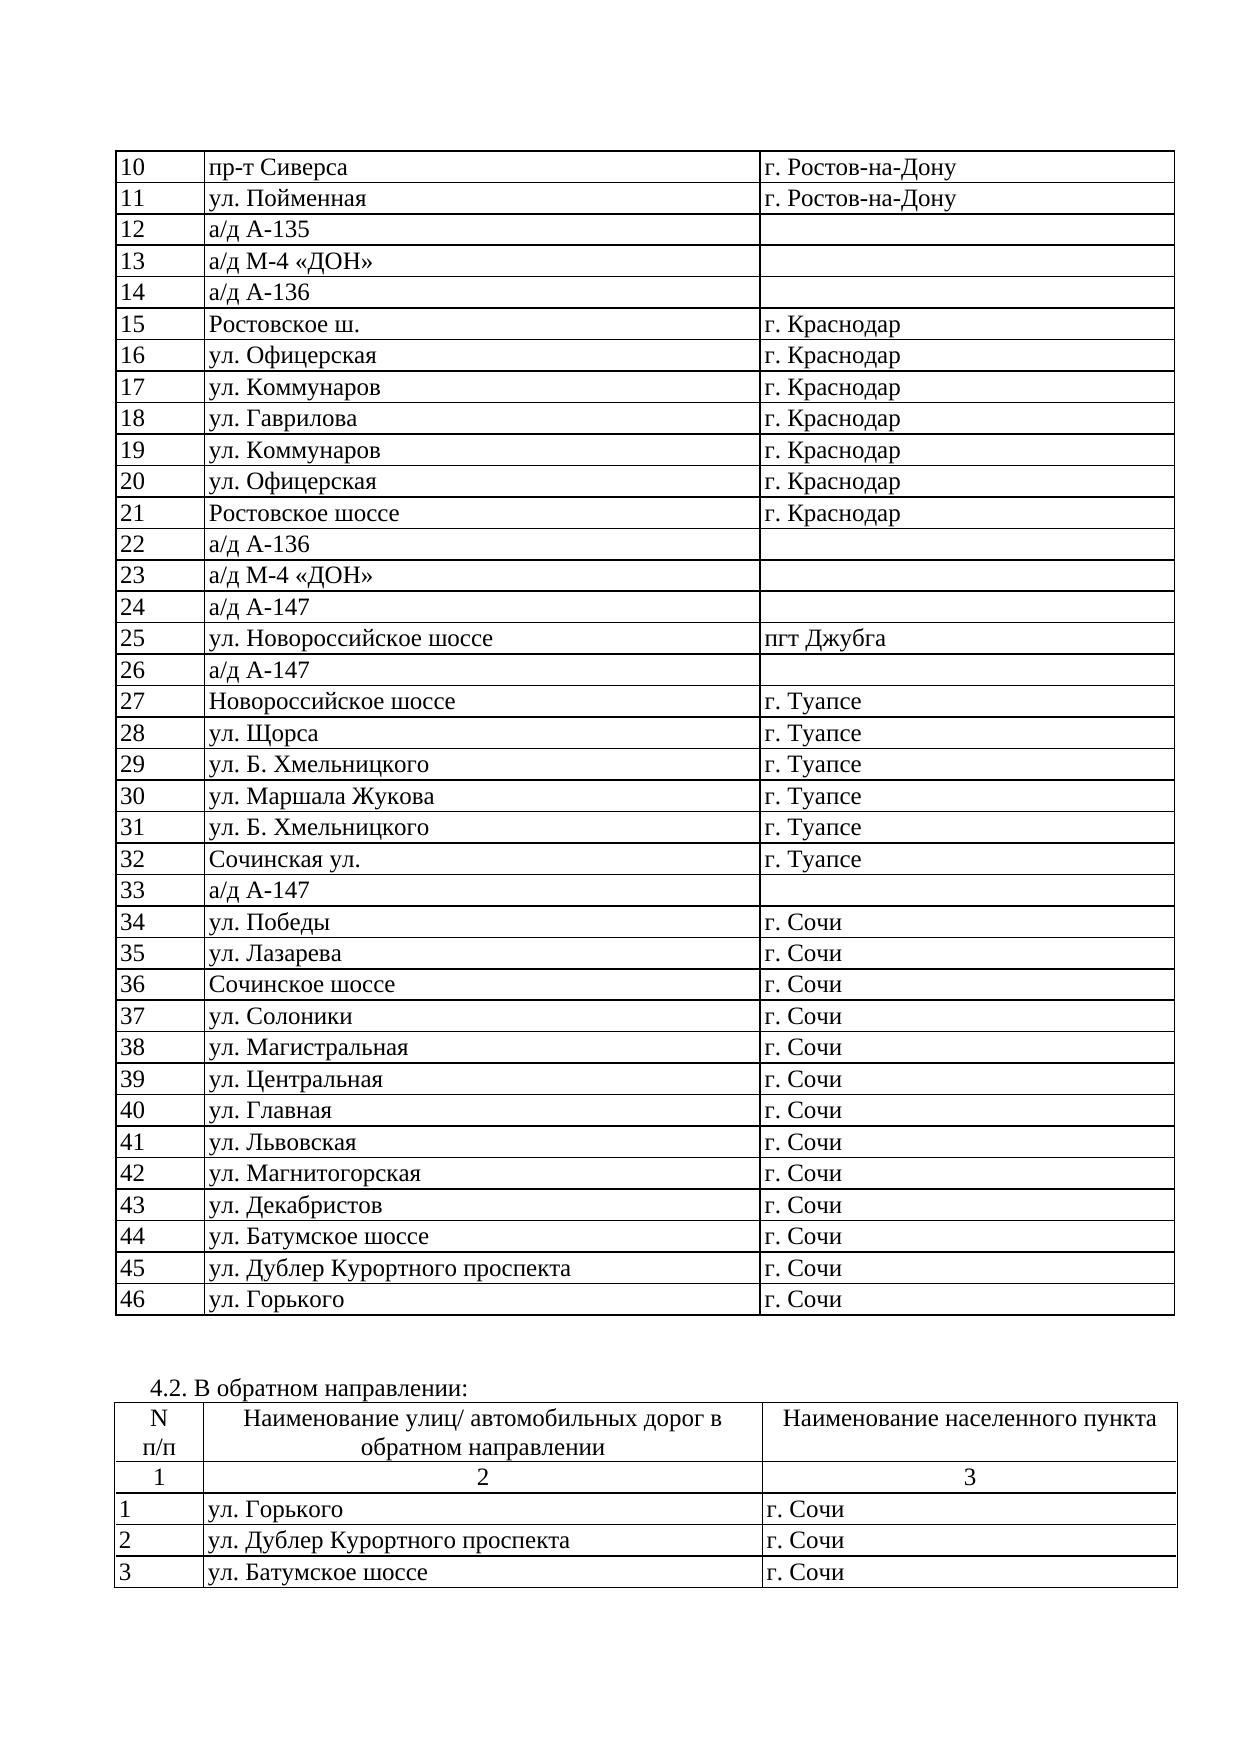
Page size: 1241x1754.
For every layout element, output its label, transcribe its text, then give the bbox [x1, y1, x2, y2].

table_cell а/д А-147 [205, 592, 759, 622]
table_cell 41 [117, 1127, 204, 1157]
table_cell а/д А-147 [205, 655, 759, 685]
table_cell [761, 529, 1174, 559]
table_cell 12 [117, 215, 204, 244]
table_cell г. Туапсе [761, 812, 1174, 842]
table_cell [761, 875, 1174, 905]
table_cell г. Краснодар [761, 435, 1174, 464]
table_cell 34 [117, 907, 204, 936]
table_cell 18 [117, 403, 204, 433]
table_cell 27 [117, 686, 204, 716]
table_cell 43 [117, 1190, 204, 1219]
table_cell 29 [117, 749, 204, 779]
table_cell г. Сочи [761, 1095, 1174, 1125]
table_cell г. Сочи [761, 1001, 1174, 1031]
table_cell 3 [763, 1461, 1177, 1492]
table_cell г. Туапсе [761, 844, 1174, 873]
table_cell ул. Б. Хмельницкого [205, 812, 759, 842]
table_cell ул. Новороссийское шоссе [205, 623, 759, 653]
table_cell а/д А-135 [205, 215, 759, 244]
table_cell 2 [204, 1462, 762, 1492]
table_cell 17 [117, 372, 204, 402]
table_cell г. Ростов-на-Дону [761, 152, 1174, 181]
table_cell ул. Лазарева [205, 938, 759, 968]
table_cell 42 [117, 1158, 204, 1188]
table_cell 44 [117, 1221, 204, 1251]
table_cell г. Сочи [761, 1284, 1174, 1314]
table_cell г. Туапсе [761, 718, 1174, 748]
table_header N п/п [115, 1403, 203, 1461]
table_cell ул. Гаврилова [205, 403, 759, 433]
table_cell Сочинская ул. [205, 844, 759, 873]
table_cell а/д М-4 «ДОН» [205, 561, 759, 590]
table_cell Сочинское шоссе [205, 970, 759, 999]
table_cell г. Сочи [761, 1064, 1174, 1094]
table_cell Ростовское шоссе [205, 498, 759, 527]
table_cell г. Краснодар [761, 403, 1174, 433]
table_cell г. Сочи [763, 1492, 1177, 1524]
table_cell г. Сочи [761, 907, 1174, 936]
table_cell 38 [117, 1032, 204, 1062]
table_header Наименование населенного пункта [763, 1403, 1177, 1461]
table_cell ул. Львовская [205, 1127, 759, 1157]
table_cell г. Краснодар [761, 340, 1174, 370]
table_cell 21 [117, 498, 204, 527]
table_cell а/д А-147 [205, 875, 759, 905]
table_cell 35 [117, 938, 204, 968]
table_cell г. Сочи [761, 1127, 1174, 1157]
table_cell г. Сочи [763, 1524, 1177, 1555]
table_cell г. Краснодар [761, 498, 1174, 527]
table_cell г. Сочи [761, 938, 1174, 968]
table_cell ул. Центральная [205, 1064, 759, 1094]
table_cell Ростовское ш. [205, 309, 759, 339]
table_cell ул. Горького [205, 1284, 759, 1314]
table_cell г. Сочи [761, 1190, 1174, 1219]
table_cell 1 [115, 1493, 203, 1524]
table_cell ул. Главная [205, 1095, 759, 1125]
table_cell 3 [115, 1556, 203, 1587]
table_cell ул. Офицерская [205, 466, 759, 496]
table_cell [761, 277, 1174, 307]
table_cell 2 [115, 1525, 203, 1555]
table_cell 15 [117, 309, 204, 339]
table_cell ул. Пойменная [205, 183, 759, 213]
table_cell [761, 655, 1174, 685]
table_cell 37 [117, 1001, 204, 1031]
table_cell ул. Дублер Курортного проспекта [204, 1525, 762, 1555]
table_cell 45 [117, 1253, 204, 1282]
table_cell ул. Дублер Курортного проспекта [205, 1253, 759, 1282]
table_cell г. Сочи [761, 1253, 1174, 1282]
table_cell 16 [117, 340, 204, 370]
table_cell 13 [117, 246, 204, 276]
table_cell г. Краснодар [761, 309, 1174, 339]
table_cell г. Краснодар [761, 466, 1174, 496]
table_cell г. Сочи [761, 970, 1174, 999]
table_cell а/д М-4 «ДОН» [205, 246, 759, 276]
table_cell ул. Магистральная [205, 1032, 759, 1062]
table_cell 31 [117, 812, 204, 842]
table_cell ул. Б. Хмельницкого [205, 749, 759, 779]
table_cell а/д А-136 [205, 277, 759, 307]
table_cell 32 [117, 844, 204, 873]
table_cell ул. Батумское шоссе [204, 1557, 762, 1587]
table_cell ул. Офицерская [205, 340, 759, 370]
table_cell а/д А-136 [205, 529, 759, 559]
table_cell 25 [117, 623, 204, 653]
table_cell 26 [117, 655, 204, 685]
table_cell 46 [117, 1284, 204, 1314]
table_cell ул. Декабристов [205, 1190, 759, 1219]
table_cell пгт Джубга [761, 623, 1174, 653]
table_cell [761, 592, 1174, 622]
table_cell 40 [117, 1095, 204, 1125]
table_cell г. Сочи [761, 1032, 1174, 1062]
table_cell [761, 246, 1174, 276]
table_cell пр-т Сиверса [205, 152, 759, 181]
table_cell 24 [117, 592, 204, 622]
table_cell Новороссийское шоссе [205, 686, 759, 716]
table_cell г. Сочи [761, 1158, 1174, 1188]
table_cell ул. Магнитогорская [205, 1158, 759, 1188]
table_cell 36 [117, 970, 204, 999]
table_cell ул. Коммунаров [205, 372, 759, 402]
table_cell [761, 561, 1174, 590]
table_cell 10 [117, 152, 204, 181]
table_cell 22 [117, 529, 204, 559]
table_cell г. Туапсе [761, 749, 1174, 779]
table_cell 30 [117, 781, 204, 811]
table_cell г. Туапсе [761, 781, 1174, 811]
table_cell 28 [117, 718, 204, 748]
table_cell 19 [117, 435, 204, 464]
table_cell ул. Солоники [205, 1001, 759, 1031]
table_cell 14 [117, 277, 204, 307]
table_cell ул. Батумское шоссе [205, 1221, 759, 1251]
table_cell 23 [117, 561, 204, 590]
table_cell г. Туапсе [761, 686, 1174, 716]
table_cell 33 [117, 875, 204, 905]
table_cell 11 [117, 183, 204, 213]
table_header Наименование улиц/ автомобильных дорог в обратном направлении [204, 1403, 762, 1461]
table_cell 39 [117, 1064, 204, 1094]
table_cell ул. Маршала Жукова [205, 781, 759, 811]
table_cell г. Сочи [763, 1555, 1177, 1587]
table_cell ул. Горького [204, 1494, 762, 1524]
table_cell 1 [115, 1462, 203, 1492]
table_cell г. Ростов-на-Дону [761, 183, 1174, 213]
table_cell ул. Щорса [205, 718, 759, 748]
table_cell г. Сочи [761, 1221, 1174, 1251]
text 4.2. В обратном направлении: [150, 1373, 1090, 1402]
table_cell 20 [117, 466, 204, 496]
table_cell [761, 215, 1174, 244]
table_cell ул. Победы [205, 907, 759, 936]
table_cell ул. Коммунаров [205, 435, 759, 464]
table_cell г. Краснодар [761, 372, 1174, 402]
